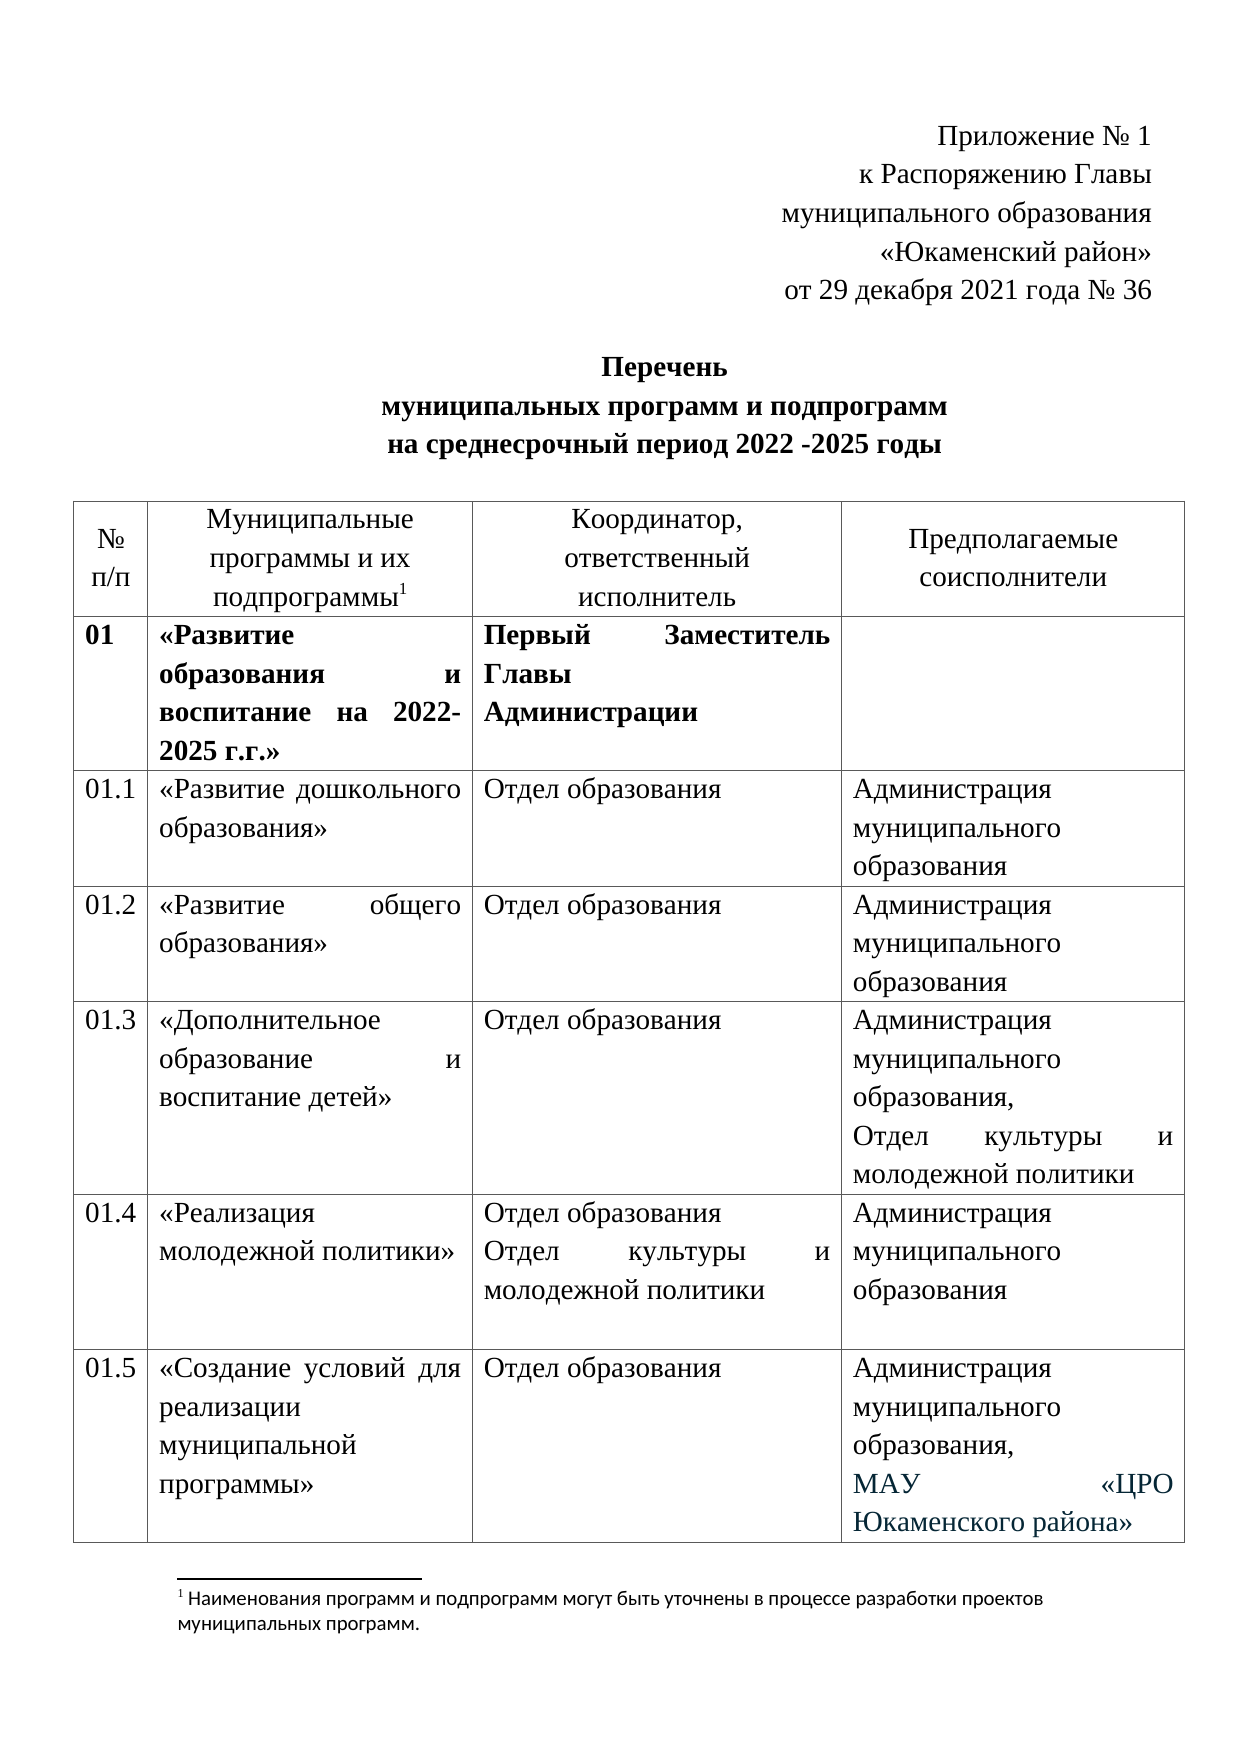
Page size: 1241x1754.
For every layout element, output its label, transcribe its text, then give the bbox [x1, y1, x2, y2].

table_cell Администрация муниципального образования, Отдел культуры и молодежной политики [842, 1002, 1184, 1194]
table_cell Администрация муниципального образования [842, 887, 1184, 1001]
text от 29 декабря 2021 года № 36 [177, 272, 1152, 306]
table_cell 01.5 [74, 1350, 147, 1542]
table_header Муниципальные программы и их подпрограммы [148, 502, 472, 616]
table_cell Администрация муниципального образования, МАУ «ЦРО Юкаменского района» [842, 1350, 1184, 1542]
table_cell 01.1 [74, 771, 147, 886]
table_cell 01.3 [74, 1002, 147, 1194]
table_cell «Развитие общего образования» [148, 887, 472, 1001]
table_cell Отдел образования [473, 887, 841, 1001]
text на среднесрочный период 2022 -2025 годы [177, 426, 1152, 460]
text Приложение № 1 [177, 118, 1152, 152]
table_cell [842, 617, 1184, 770]
table_cell 01.2 [74, 887, 147, 1001]
text Перечень [177, 349, 1152, 383]
table_cell Первый Заместитель Главы Администрации [473, 617, 841, 770]
table_cell Отдел образования Отдел культуры и молодежной политики [473, 1195, 841, 1349]
table_cell 01 [74, 617, 147, 770]
table_cell Администрация муниципального образования [842, 771, 1184, 886]
table_cell «Дополнительное образование и воспитание детей» [148, 1002, 472, 1194]
table_header Предполагаемые соисполнители [842, 502, 1184, 616]
table_cell «Реализация молодежной политики» [148, 1195, 472, 1349]
table_cell 01.4 [74, 1195, 147, 1349]
table_cell Администрация муниципального образования [842, 1195, 1184, 1349]
table_cell Отдел образования [473, 1002, 841, 1194]
table_cell «Развитие дошкольного образования» [148, 771, 472, 886]
table_cell Отдел образования [473, 771, 841, 886]
table_header № п/п [74, 502, 147, 616]
table_cell Отдел образования [473, 1350, 841, 1542]
text муниципального образования [177, 195, 1152, 229]
table_header Координатор, ответственный исполнитель [473, 502, 841, 616]
text «Юкаменский район» [177, 234, 1152, 267]
table_cell «Развитие образования и воспитание на 2022-2025 г.г.» [148, 617, 472, 770]
text к Распоряжению Главы [177, 157, 1152, 190]
table_cell «Создание условий для реализации муниципальной программы» [148, 1350, 472, 1542]
text муниципальных программ и подпрограмм [177, 388, 1152, 421]
